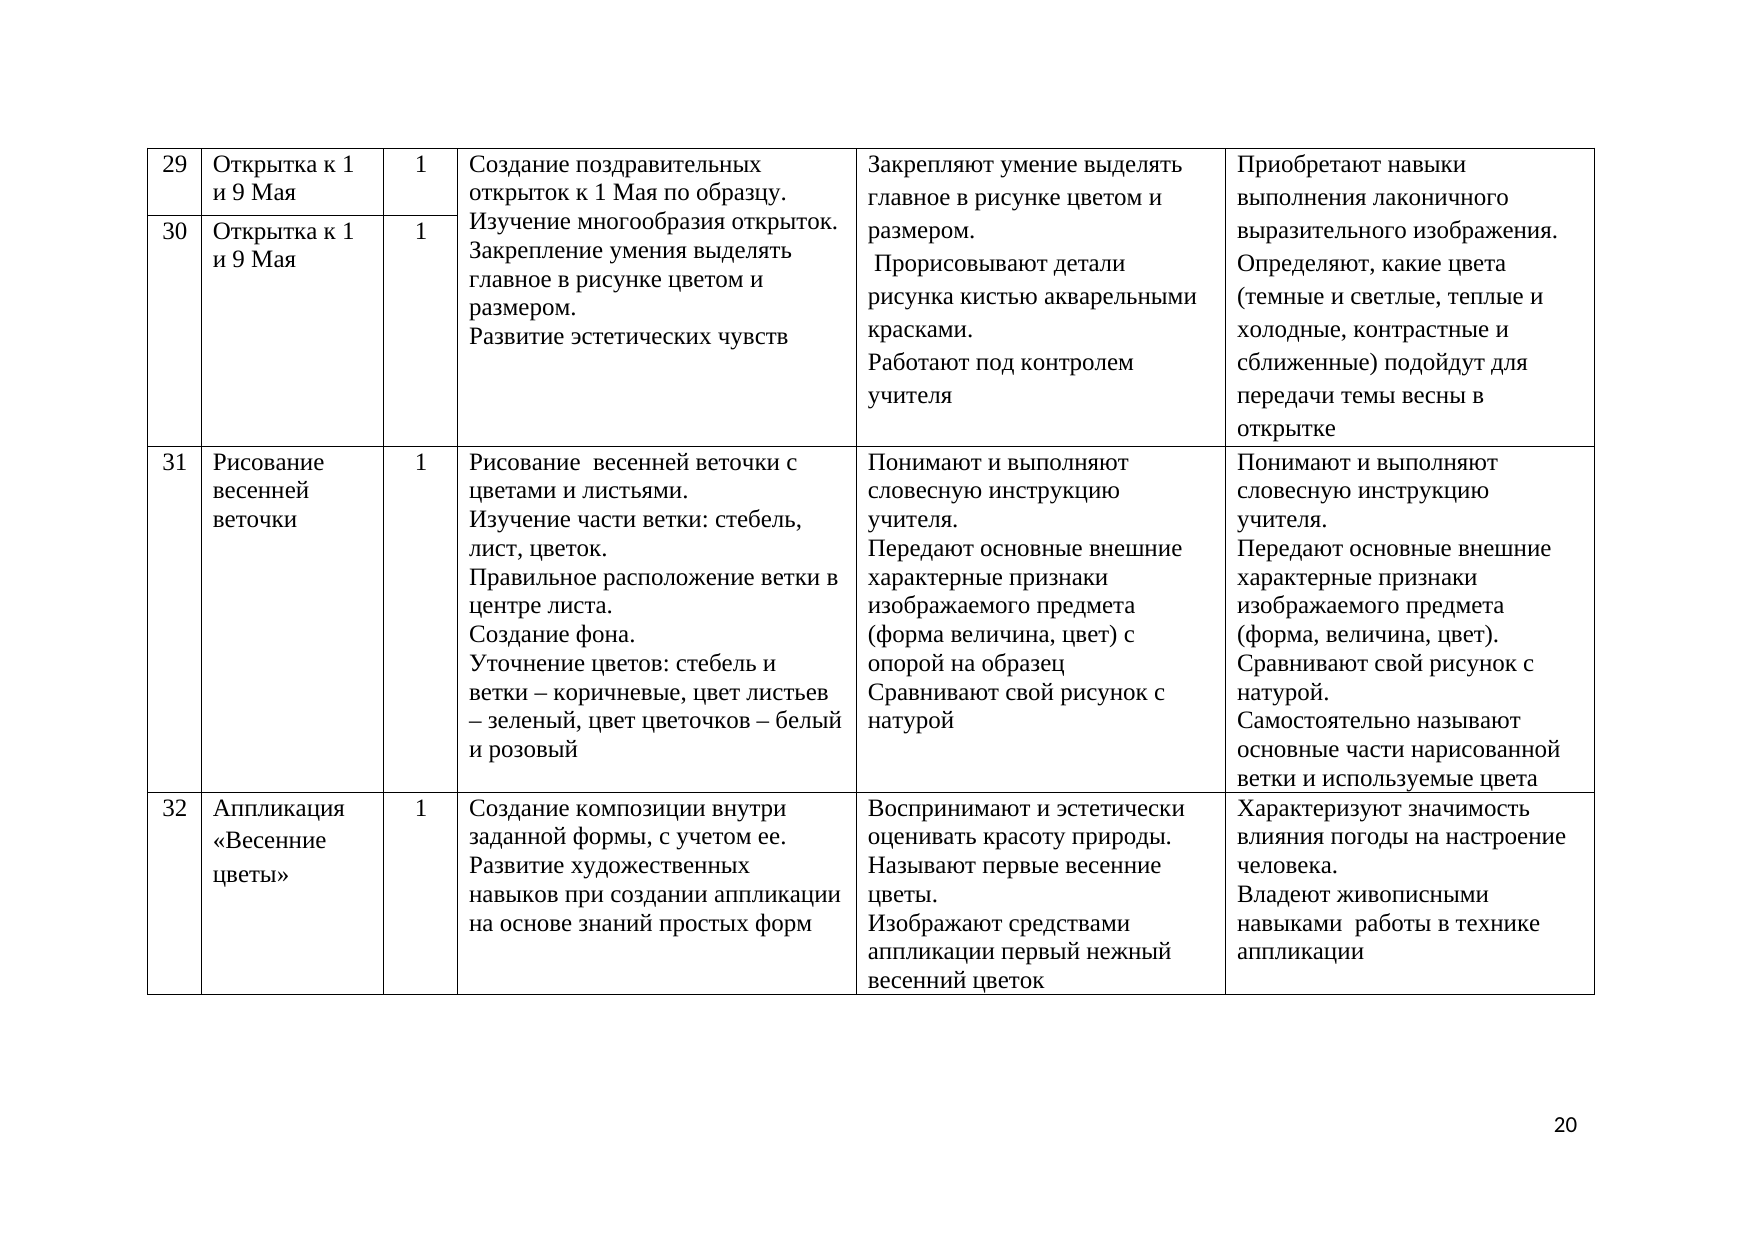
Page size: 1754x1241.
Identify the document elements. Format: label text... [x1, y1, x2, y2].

table_cell 30 [148, 216, 201, 446]
table_header Открытка к 1 и 9 Мая [202, 149, 383, 215]
table_cell 1 [384, 216, 457, 446]
table_header Приобретают навыки выполнения лаконичного выразительного изображения. Определяют, какие цвета (темные и светлые, теплые и холодные, контрастные и сближенные) подойдут для передачи темы весны в открытке [1226, 149, 1594, 446]
table_cell 31 [148, 447, 201, 792]
table_cell Открытка к 1 и 9 Мая [202, 216, 383, 446]
table_header Закрепляют умение выделять главное в рисунке цветом и размером. Прорисовывают детали рисунка кистью акварельными красками. Работают под контролем учителя [857, 149, 1225, 446]
table_cell Понимают и выполняют словесную инструкцию учителя. Передают основные внешние характерные признаки изображаемого предмета (форма величина, цвет) с опорой на образец Сравнивают свой рисунок с натурой [857, 447, 1225, 792]
table_cell Понимают и выполняют словесную инструкцию учителя. Передают основные внешние характерные признаки изображаемого предмета (форма, величина, цвет). Сравнивают свой рисунок с натурой. Самостоятельно называют основные части нарисованной ветки и используемые цвета [1226, 447, 1594, 792]
table_cell Характеризуют значимость влияния погоды на настроение человека. Владеют живописными навыками работы в технике аппликации [1226, 793, 1594, 994]
table_cell Аппликация «Весенние цветы» [202, 793, 383, 994]
table_header 29 [148, 149, 201, 215]
table_header Создание поздравительных открыток к 1 Мая по образцу. Изучение многообразия открыток. Закрепление умения выделять главное в рисунке цветом и размером. Развитие эстетических чувств [458, 149, 856, 446]
table_cell 1 [384, 447, 457, 792]
table_cell Рисование весенней веточки [202, 447, 383, 792]
table_header 1 [384, 149, 457, 215]
table_cell 32 [148, 793, 201, 994]
table_cell Создание композиции внутри заданной формы, с учетом ее. Развитие художественных навыков при создании аппликации на основе знаний простых форм [458, 793, 856, 994]
table_cell 1 [384, 793, 457, 994]
table_cell Воспринимают и эстетически оценивать красоту природы. Называют первые весенние цветы. Изображают средствами аппликации первый нежный весенний цветок [857, 793, 1225, 994]
table_cell Рисование весенней веточки с цветами и листьями. Изучение части ветки: стебель, лист, цветок. Правильное расположение ветки в центре листа. Создание фона. Уточнение цветов: стебель и ветки – коричневые, цвет листьев – зеленый, цвет цветочков – белый и розовый [458, 447, 856, 792]
